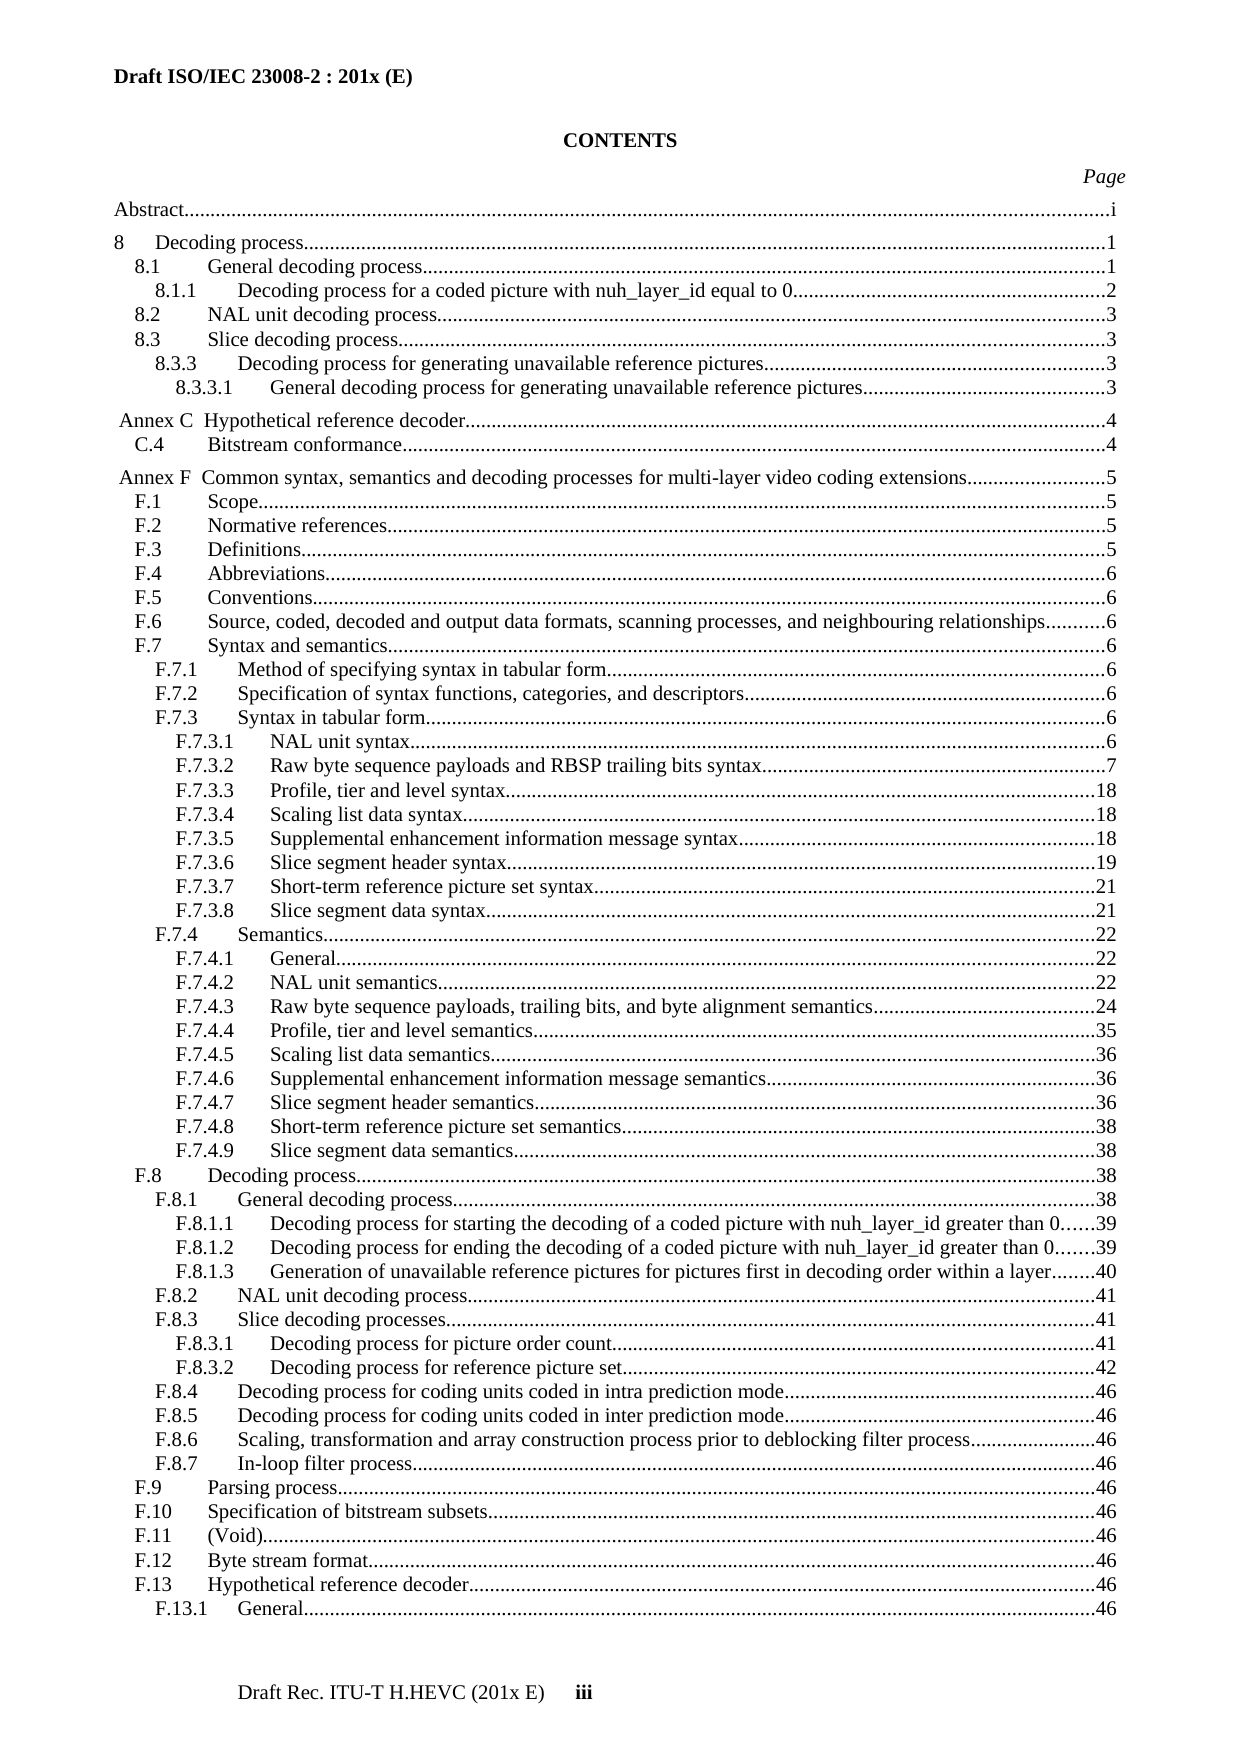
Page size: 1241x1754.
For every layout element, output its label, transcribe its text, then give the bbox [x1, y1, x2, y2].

text F.8.5 Decoding process for coding units coded in inter prediction mode 46 [155, 1403, 1127, 1427]
text F.7.3.8 Slice segment data syntax 21 [175, 898, 1127, 922]
text F.7.3.1 NAL unit syntax 6 [175, 729, 1127, 753]
text F.8.2 NAL unit decoding process 41 [155, 1283, 1127, 1307]
text F.8.1.2 Decoding process for ending the decoding of a coded picture with nuh_layer_id greater than 0 39 [175, 1235, 1127, 1259]
text F.9 Parsing process 46 [134, 1475, 1127, 1499]
text F.8.4 Decoding process for coding units coded in intra prediction mode 46 [155, 1379, 1127, 1403]
text 8.1 General decoding process 1 [134, 254, 1127, 278]
text F.7 Syntax and semantics 6 [134, 633, 1127, 657]
text F.8.1.3 Generation of unavailable reference pictures for pictures first in decoding order within a layer 40 [175, 1259, 1127, 1283]
text F.7.1 Method of specifying syntax in tabular form 6 [155, 657, 1127, 681]
text 8.1.1 Decoding process for a coded picture with nuh_layer_id equal to 0 2 [155, 278, 1127, 302]
text F.11 (Void) 46 [134, 1523, 1127, 1547]
text F.8.7 In-loop filter process 46 [155, 1451, 1127, 1475]
text F.7.2 Specification of syntax functions, categories, and descriptors 6 [155, 681, 1127, 705]
text F.8.3.1 Decoding process for picture order count 41 [175, 1331, 1127, 1355]
text F.8.1 General decoding process 38 [155, 1187, 1127, 1211]
text 8.3 Slice decoding process 3 [134, 326, 1127, 351]
text 8.3.3.1 General decoding process for generating unavailable reference pictures 3 [175, 374, 1127, 399]
text F.7.3 Syntax in tabular form 6 [155, 705, 1127, 729]
text F.10 Specification of bitstream subsets 46 [134, 1499, 1127, 1523]
text F.7.3.6 Slice segment header syntax 19 [175, 850, 1127, 874]
text F.7.4.7 Slice segment header semantics 36 [175, 1090, 1127, 1114]
text F.7.4.9 Slice segment data semantics 38 [175, 1138, 1127, 1162]
text F.7.4 Semantics 22 [155, 922, 1127, 946]
text F.7.4.2 NAL unit semantics 22 [175, 970, 1127, 994]
text C.4 Bitstream conformance 4 [134, 432, 1127, 456]
text F.7.3.5 Supplemental enhancement information message syntax 18 [175, 826, 1127, 850]
text F.8.6 Scaling, transformation and array construction process prior to deblocking filter process 46 [155, 1427, 1127, 1451]
text F.8.3 Slice decoding processes 41 [155, 1307, 1127, 1331]
text F.1 Scope 5 [134, 489, 1127, 513]
text F.7.3.7 Short-term reference picture set syntax 21 [175, 874, 1127, 898]
text Abstract i [113, 197, 1127, 221]
text CONTENTS [113, 128, 1127, 152]
text Annex C Hypothetical reference decoder 4 [113, 408, 1127, 432]
text F.8 Decoding process 38 [134, 1162, 1127, 1187]
text F.8.3.2 Decoding process for reference picture set 42 [175, 1355, 1127, 1379]
text F.7.3.2 Raw byte sequence payloads and RBSP trailing bits syntax 7 [175, 753, 1127, 777]
text F.7.3.4 Scaling list data syntax 18 [175, 802, 1127, 826]
text F.3 Definitions 5 [134, 537, 1127, 561]
text F.13 Hypothetical reference decoder 46 [134, 1572, 1127, 1596]
text F.7.4.1 General 22 [175, 946, 1127, 970]
text F.13.1 General 46 [155, 1596, 1127, 1620]
text F.7.4.5 Scaling list data semantics 36 [175, 1042, 1127, 1066]
text F.12 Byte stream format 46 [134, 1547, 1127, 1572]
text F.7.3.3 Profile, tier and level syntax 18 [175, 777, 1127, 802]
text Annex F Common syntax, semantics and decoding processes for multi-layer video coding extensions 5 [113, 465, 1127, 489]
text F.7.4.8 Short-term reference picture set semantics 38 [175, 1114, 1127, 1138]
text Page [113, 164, 1127, 188]
text F.2 Normative references 5 [134, 513, 1127, 537]
text 8 Decoding process 1 [113, 230, 1127, 254]
text F.4 Abbreviations 6 [134, 561, 1127, 585]
text F.7.4.6 Supplemental enhancement information message semantics 36 [175, 1066, 1127, 1090]
text F.5 Conventions 6 [134, 585, 1127, 609]
text F.8.1.1 Decoding process for starting the decoding of a coded picture with nuh_layer_id greater than 0 39 [175, 1211, 1127, 1235]
text F.6 Source, coded, decoded and output data formats, scanning processes, and neighbouring relationships 6 [134, 609, 1127, 633]
text 8.2 NAL unit decoding process 3 [134, 302, 1127, 326]
text F.7.4.3 Raw byte sequence payloads, trailing bits, and byte alignment semantics 24 [175, 994, 1127, 1018]
text F.7.4.4 Profile, tier and level semantics 35 [175, 1018, 1127, 1042]
text 8.3.3 Decoding process for generating unavailable reference pictures 3 [155, 351, 1127, 374]
